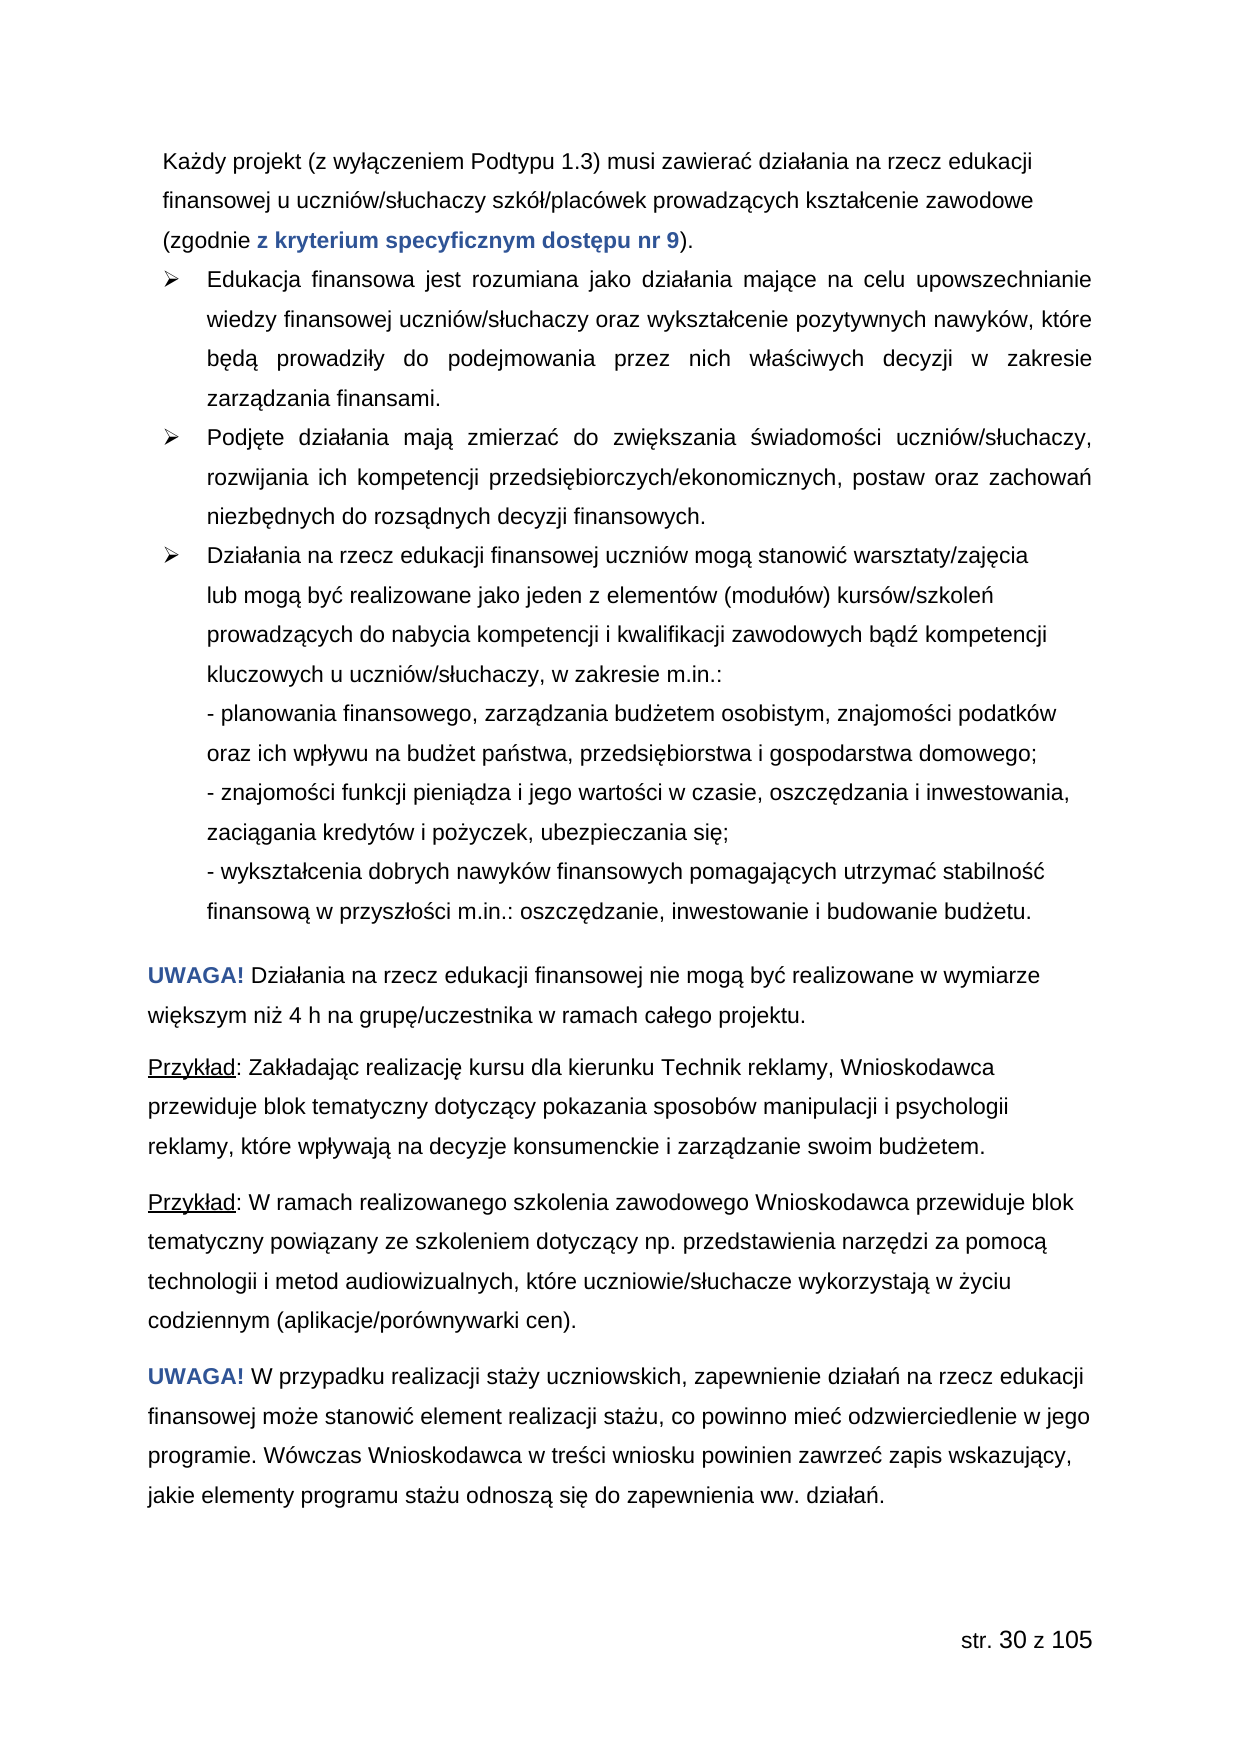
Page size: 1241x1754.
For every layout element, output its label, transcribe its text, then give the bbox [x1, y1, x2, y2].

text Każdy projekt (z wyłączeniem Podtypu 1.3) musi zawierać działania na rzecz edukacji finansowej u uczniów/słuchaczy szkół/placówek prowadzących kształcenie zawodowe (zgodnie z kryterium specyficznym dostępu nr 9). [162, 148, 1093, 253]
list Działania na rzecz edukacji finansowej uczniów mogą stanowić warsztaty/zajęcia lub mogą być realizowane jako jeden z elementów (modułów) kursów/szkoleń prowadzących do nabycia kompetencji i kwalifikacji zawodowych bądź kompetencji kluczowych u uczniów/słuchaczy, w zakresie m.in.: [162, 542, 1093, 687]
list Podjęte działania mają zmierzać do zwiększania świadomości uczniów/słuchaczy, rozwijania ich kompetencji przedsiębiorczych/ekonomicznych, postaw oraz zachowań niezbędnych do rozsądnych decyzji finansowych. [162, 424, 1093, 529]
list Edukacja finansowa jest rozumiana jako działania mające na celu upowszechnianie wiedzy finansowej uczniów/słuchaczy oraz wykształcenie pozytywnych nawyków, które będą prowadziły do podejmowania przez nich właściwych decyzji w zakresie zarządzania finansami. [162, 266, 1093, 411]
text - planowania finansowego, zarządzania budżetem osobistym, znajomości podatków oraz ich wpływu na budżet państwa, przedsiębiorstwa i gospodarstwa domowego; [207, 700, 1093, 766]
text UWAGA! Działania na rzecz edukacji finansowej nie mogą być realizowane w wymiarze większym niż 4 h na grupę/uczestnika w ramach całego projektu. [148, 962, 1093, 1028]
text - wykształcenia dobrych nawyków finansowych pomagających utrzymać stabilność finansową w przyszłości m.in.: oszczędzanie, inwestowanie i budowanie budżetu. [207, 858, 1093, 924]
text Przykład: W ramach realizowanego szkolenia zawodowego Wnioskodawca przewiduje blok tematyczny powiązany ze szkoleniem dotyczący np. przedstawienia narzędzi za pomocą technologii i metod audiowizualnych, które uczniowie/słuchacze wykorzystają w życiu codziennym (aplikacje/porównywarki cen). [148, 1189, 1093, 1333]
text UWAGA! W przypadku realizacji staży uczniowskich, zapewnienie działań na rzecz edukacji finansowej może stanowić element realizacji stażu, co powinno mieć odzwierciedlenie w jego programie. Wówczas Wnioskodawca w treści wniosku powinien zawrzeć zapis wskazujący, jakie elementy programu stażu odnoszą się do zapewnienia ww. działań. [148, 1363, 1093, 1508]
text Przykład: Zakładając realizację kursu dla kierunku Technik reklamy, Wnioskodawca przewiduje blok tematyczny dotyczący pokazania sposobów manipulacji i psychologii reklamy, które wpływają na decyzje konsumenckie i zarządzanie swoim budżetem. [148, 1054, 1093, 1159]
text - znajomości funkcji pieniądza i jego wartości w czasie, oszczędzania i inwestowania, zaciągania kredytów i pożyczek, ubezpieczania się; [207, 779, 1093, 845]
